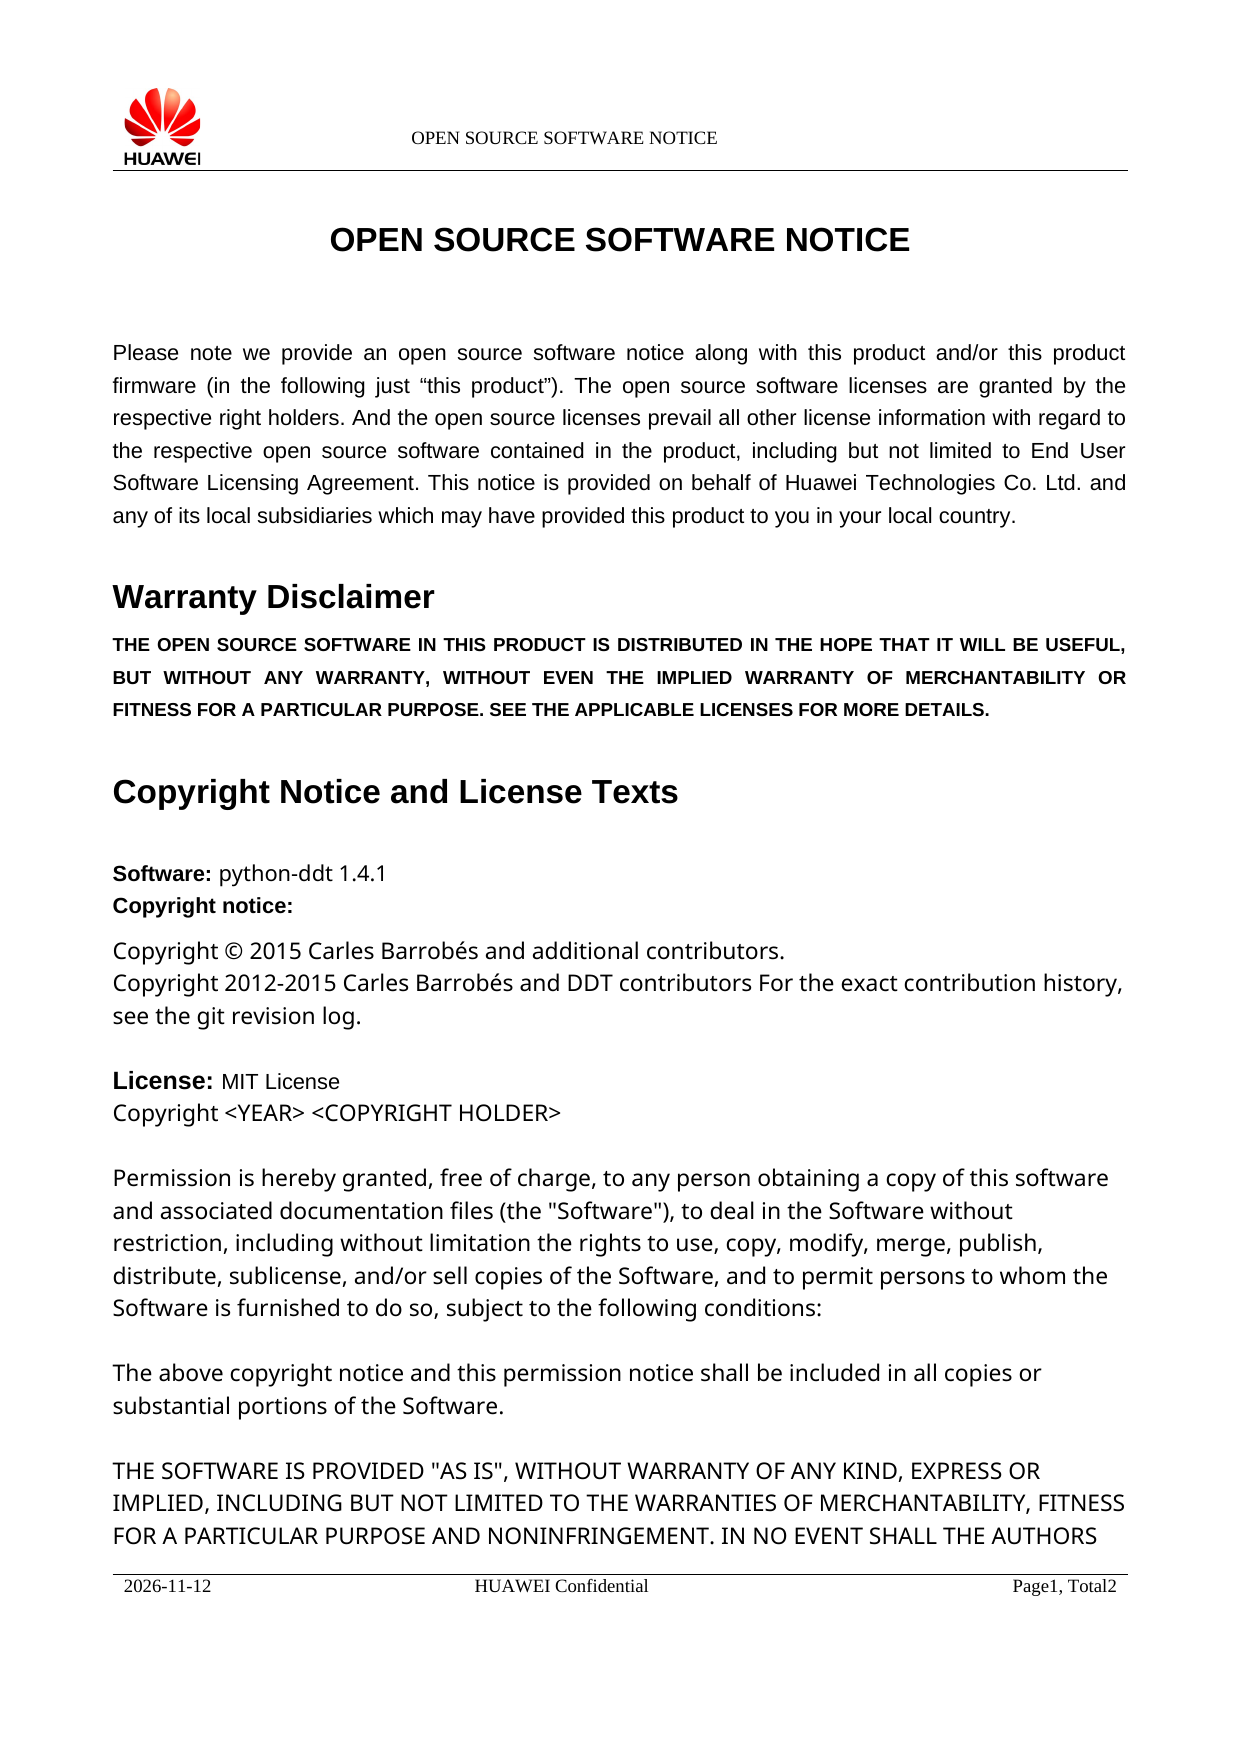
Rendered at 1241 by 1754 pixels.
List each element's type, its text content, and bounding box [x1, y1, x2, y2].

title Software: python-ddt 1.4.1 [112, 856, 1128, 889]
text The open source software in this product is distributed in the hope that it will be useful, but WITHOUT ANY WARRANTY, without even the implied warranty of MERCHANTABILITY or FITNESS FOR A PARTICULAR PURPOSE. See the applicable licenses for more details. [112, 629, 1128, 726]
text Warranty Disclaimer [112, 564, 1128, 629]
text OPEN SOURCE SOFTWARE NOTICE [112, 206, 1128, 271]
text Copyright Notice and License Texts [112, 759, 1128, 824]
text Permission is hereby granted, free of charge, to any person obtaining a copy of this software and associated documentation files (the "Software"), to deal in the Software without restriction, including without limitation the rights to use, copy, modify, merge, publish, distribute, sublicense, and/or sell copies of the Software, and to permit persons to whom the Software is furnished to do so, subject to the following conditions: [112, 1161, 1128, 1324]
text Copyright <YEAR> <COPYRIGHT HOLDER> [112, 1096, 1128, 1129]
text The above copyright notice and this permission notice shall be included in all copies or substantial portions of the Software. [112, 1356, 1128, 1421]
text License: MIT License [112, 1064, 1128, 1096]
text Copyright © 2015 Carles Barrobés and additional contributors. Copyright 2012-2015 Carles Barrobés and DDT contributors For the exact contribution history, see the git revision log. [112, 934, 1128, 1064]
text Please note we provide an open source software notice along with this product and/or this product firmware (in the following just “this product”). The open source software licenses are granted by the respective right holders. And the open source licenses prevail all other license information with regard to the respective open source software contained in the product, including but not limited to End User Software Licensing Agreement. This notice is provided on behalf of Huawei Technologies Co. Ltd. and any of its local subsidiaries which may have provided this product to you in your local country. [112, 336, 1128, 531]
text Copyright notice: [112, 889, 1128, 921]
picture [124, 88, 201, 165]
